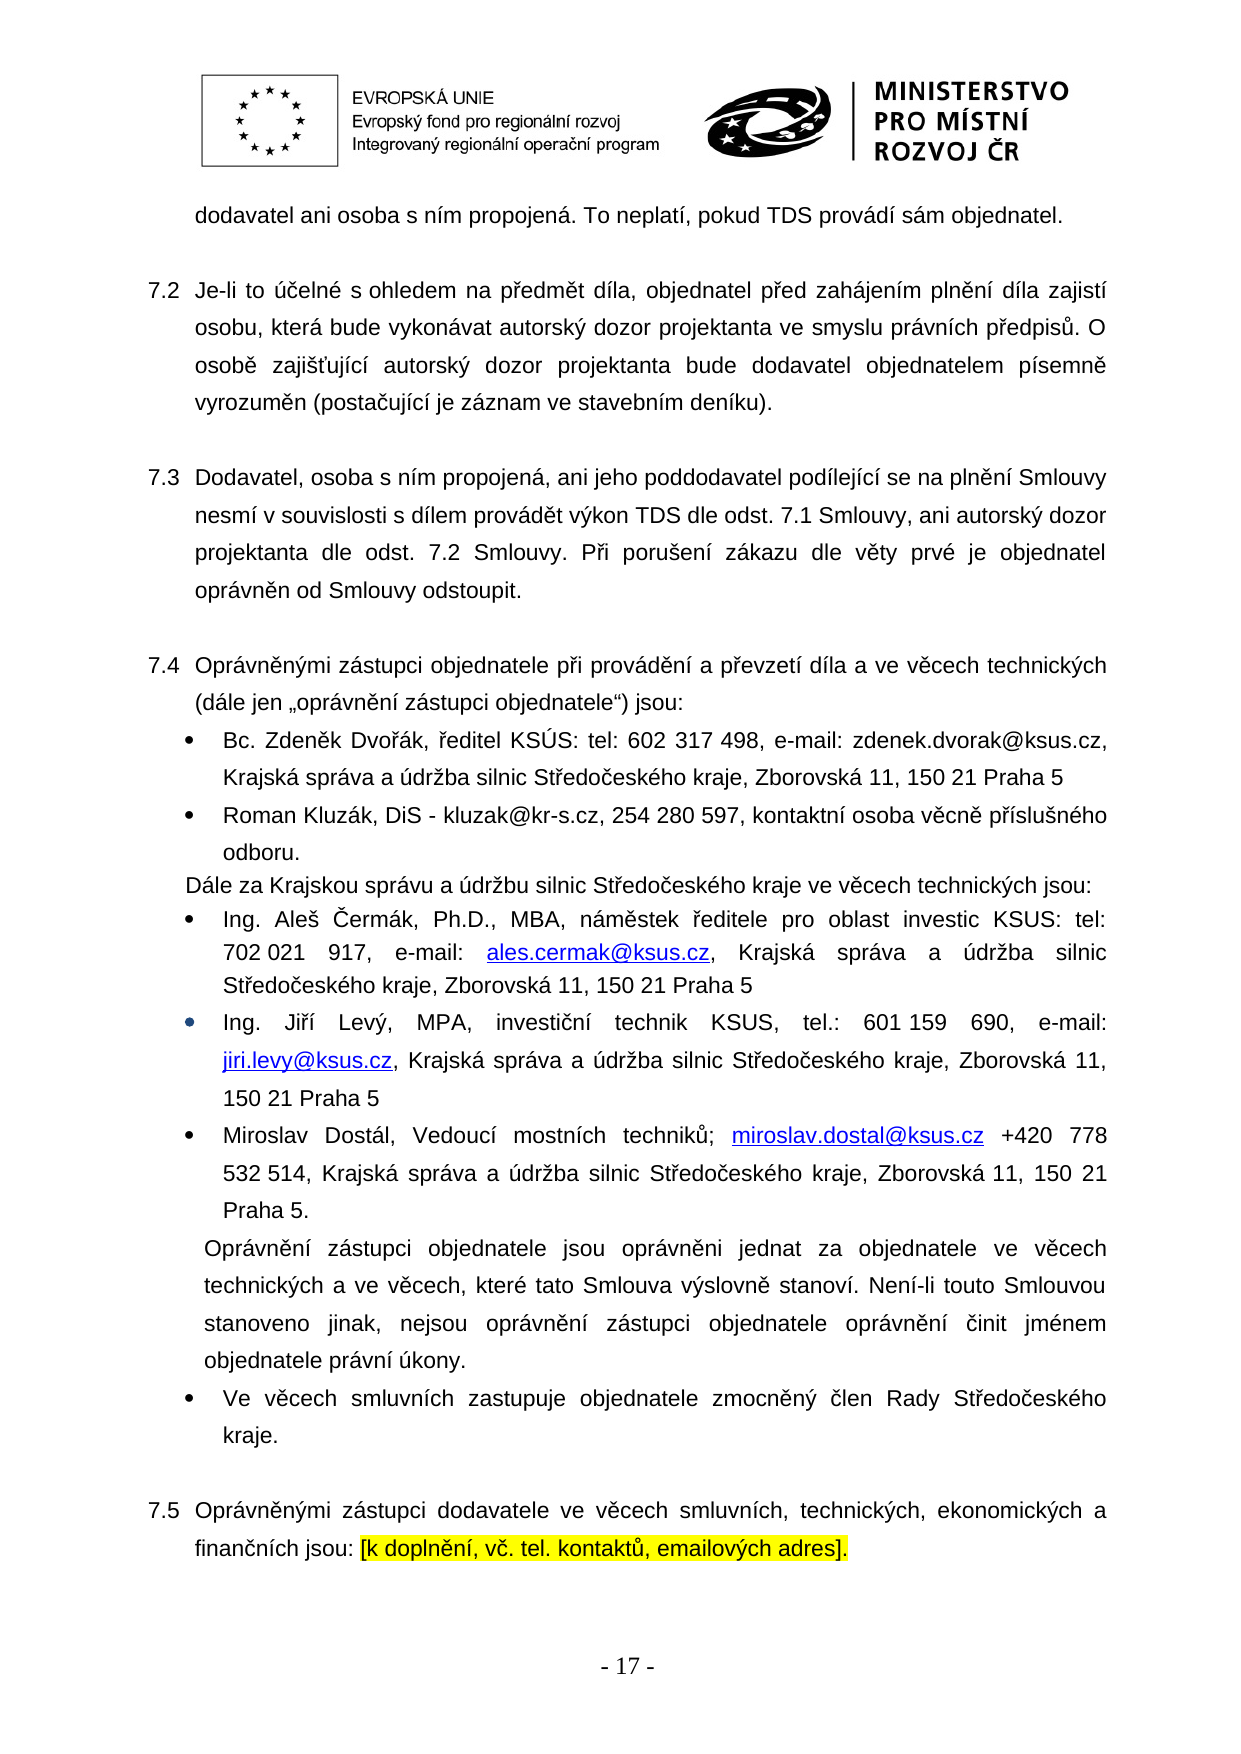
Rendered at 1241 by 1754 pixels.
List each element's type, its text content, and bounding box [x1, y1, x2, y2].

list Ing. Aleš Čermák, Ph.D., MBA, náměstek ředitele pro oblast investic KSUS: tel: 702 021 917, e-mail: ales.cermak@ksus.cz, Krajská správa a údržba silnic Středočeského kraje, Zborovská 11, 150 21 Praha 5 [185, 899, 1107, 999]
list Ve věcech smluvních zastupuje objednatele zmocněný člen Rady Středočeského kraje. [185, 1374, 1107, 1449]
list Oprávněnými zástupci dodavatele ve věcech smluvních, technických, ekonomických a finančních jsou: [k doplnění, vč. tel. kontaktů, emailových adres]. [148, 1486, 1107, 1561]
text Oprávnění zástupci objednatele jsou oprávněni jednat za objednatele ve věcech technických a ve věcech, které tato Smlouva výslovně stanoví. Není-li touto Smlouvou stanoveno jinak, nejsou oprávnění zástupci objednatele oprávnění činit jménem objednatele právní úkony. [204, 1224, 1107, 1374]
list Miroslav Dostál, Vedoucí mostních techniků; miroslav.dostal@ksus.cz +420 778 532 514, Krajská správa a údržba silnic Středočeského kraje, Zborovská 11, 150 21 Praha 5. [185, 1111, 1107, 1224]
text Dále za Krajskou správu a údržbu silnic Středočeského kraje ve věcech technických jsou: [185, 865, 1107, 899]
list Dodavatel, osoba s ním propojená, ani jeho poddodavatel podílející se na plnění Smlouvy nesmí v souvislosti s dílem provádět výkon TDS dle odst. 7.1 Smlouvy, ani autorský dozor projektanta dle odst. 7.2 Smlouvy. Při porušení zákazu dle věty prvé je objednatel oprávněn od Smlouvy odstoupit. [148, 453, 1107, 603]
picture [158, 44, 1097, 191]
list Bc. Zdeněk Dvořák, ředitel KSÚS: tel: 602 317 498, e-mail: zdenek.dvorak@ksus.cz, Krajská správa a údržba silnic Středočeského kraje, Zborovská 11, 150 21 Praha 5 [185, 715, 1107, 790]
list Roman Kluzák, DiS - kluzak@kr-s.cz, 254 280 597, kontaktní osoba věcně příslušného odboru. [185, 790, 1107, 865]
list Oprávněnými zástupci objednatele při provádění a převzetí díla a ve věcech technických (dále jen „oprávnění zástupci objednatele“) jsou: [148, 640, 1107, 715]
list Je-li to účelné s ohledem na předmět díla, objednatel před zahájením plnění díla zajistí osobu, která bude vykonávat autorský dozor projektanta ve smyslu právních předpisů. O osobě zajišťující autorský dozor projektanta bude dodavatel objednatelem písemně vyrozuměn (postačující je záznam ve stavebním deníku). [148, 265, 1107, 415]
list Ing. Jiří Levý, MPA, investiční technik KSUS, tel.: 601 159 690, e-mail: jiri.levy@ksus.cz, Krajská správa a údržba silnic Středočeského kraje, Zborovská 11, 150 21 Praha 5 [185, 999, 1107, 1111]
